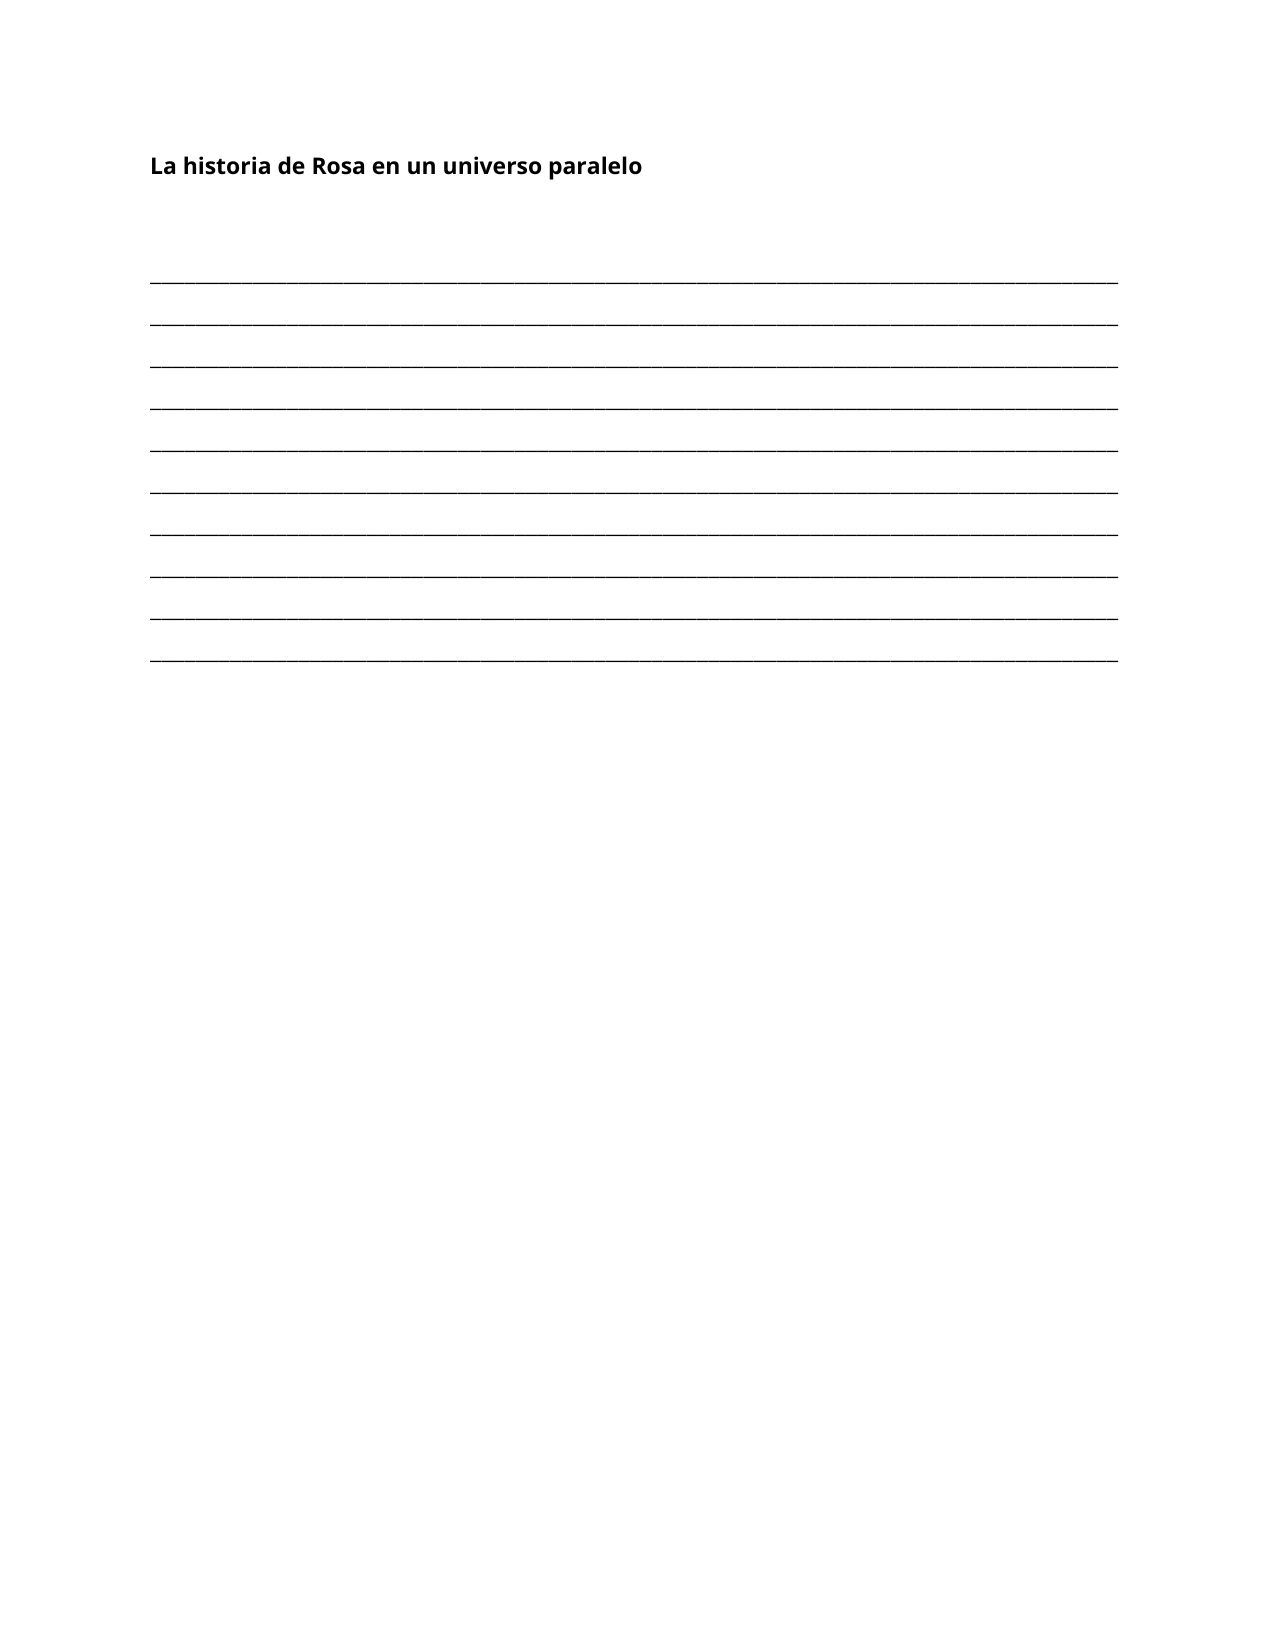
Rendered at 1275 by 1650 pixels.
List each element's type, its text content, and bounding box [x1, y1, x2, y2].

text __________________________________________________________________________________________________________________________________________________________________________________________________________________________________________________________________________________________________________________________________________________________________________________________________________________________________________________________________________________________________________________________________________________________________________________________________________________________________________________________________________________________________________________________________________________________________________________________________________________________________________________________________________________ [150, 259, 1125, 665]
text La historia de Rosa en un universo paralelo [150, 150, 1125, 181]
